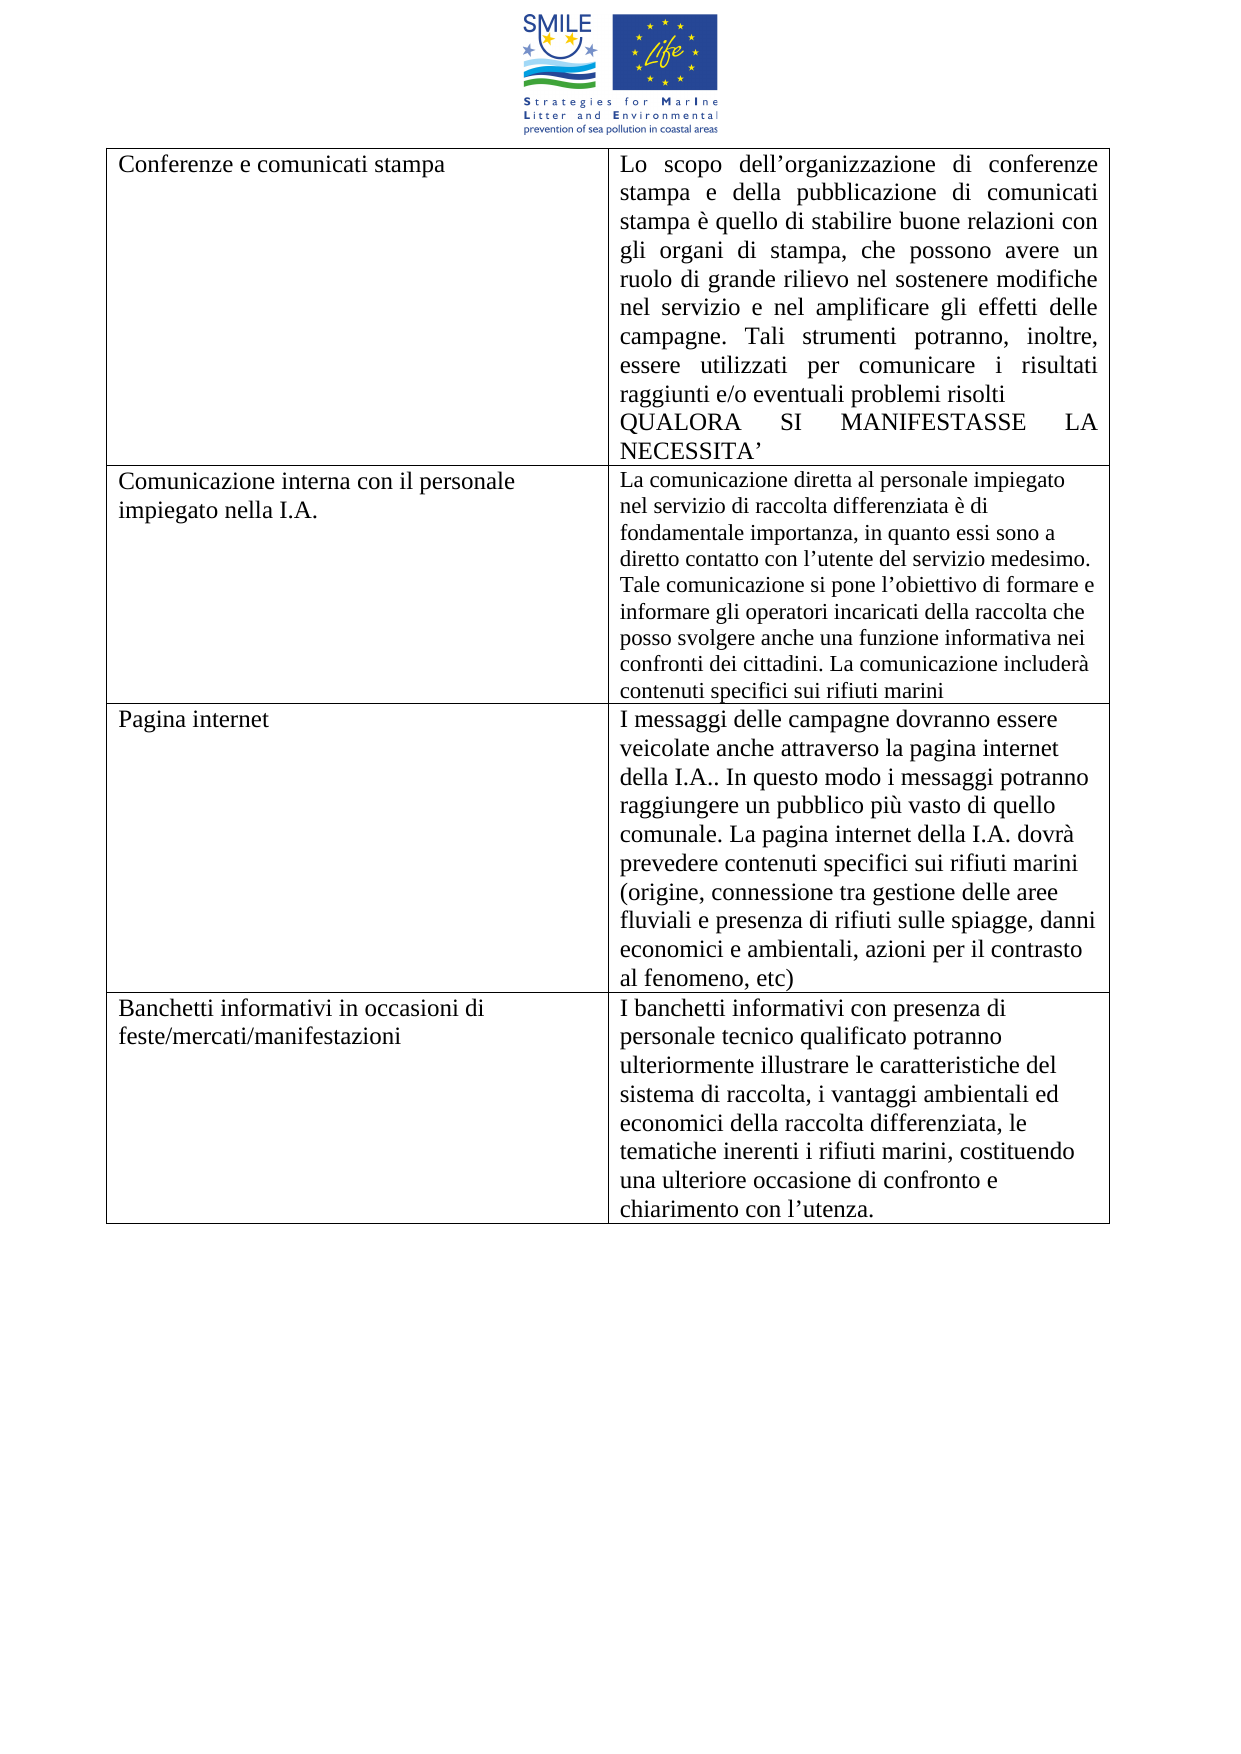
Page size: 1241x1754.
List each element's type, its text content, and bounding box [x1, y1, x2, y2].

table_cell Comunicazione interna con il personale impiegato nella I.A. [107, 466, 608, 703]
picture [522, 14, 718, 135]
table_cell Pagina internet [107, 704, 608, 992]
table_cell La comunicazione diretta al personale impiegato nel servizio di raccolta differenziata è di fondamentale importanza, in quanto essi sono a diretto contatto con l’utente del servizio medesimo. Tale comunicazione si pone l’obiettivo di formare e informare gli operatori incaricati della raccolta che posso svolgere anche una funzione informativa nei confronti dei cittadini. La comunicazione includerà contenuti specifici sui rifiuti marini [609, 466, 1109, 703]
table_cell I banchetti informativi con presenza di personale tecnico qualificato potranno ulteriormente illustrare le caratteristiche del sistema di raccolta, i vantaggi ambientali ed economici della raccolta differenziata, le tematiche inerenti i rifiuti marini, costituendo una ulteriore occasione di confronto e chiarimento con l’utenza. [609, 993, 1109, 1223]
table_cell Banchetti informativi in occasioni di feste/mercati/manifestazioni [107, 993, 608, 1223]
table_cell I messaggi delle campagne dovranno essere veicolate anche attraverso la pagina internet della I.A.. In questo modo i messaggi potranno raggiungere un pubblico più vasto di quello comunale. La pagina internet della I.A. dovrà prevedere contenuti specifici sui rifiuti marini (origine, connessione tra gestione delle aree fluviali e presenza di rifiuti sulle spiagge, danni economici e ambientali, azioni per il contrasto al fenomeno, etc) [609, 704, 1109, 992]
table_cell Conferenze e comunicati stampa [107, 149, 608, 465]
table_cell Lo scopo dell’organizzazione di conferenze stampa e della pubblicazione di comunicati stampa è quello di stabilire buone relazioni con gli organi di stampa, che possono avere un ruolo di grande rilievo nel sostenere modifiche nel servizio e nel amplificare gli effetti delle campagne. Tali strumenti potranno, inoltre, essere utilizzati per comunicare i risultati raggiunti e/o eventuali problemi risolti QUALORA SI MANIFESTASSE LA NECESSITA’ [609, 149, 1109, 465]
